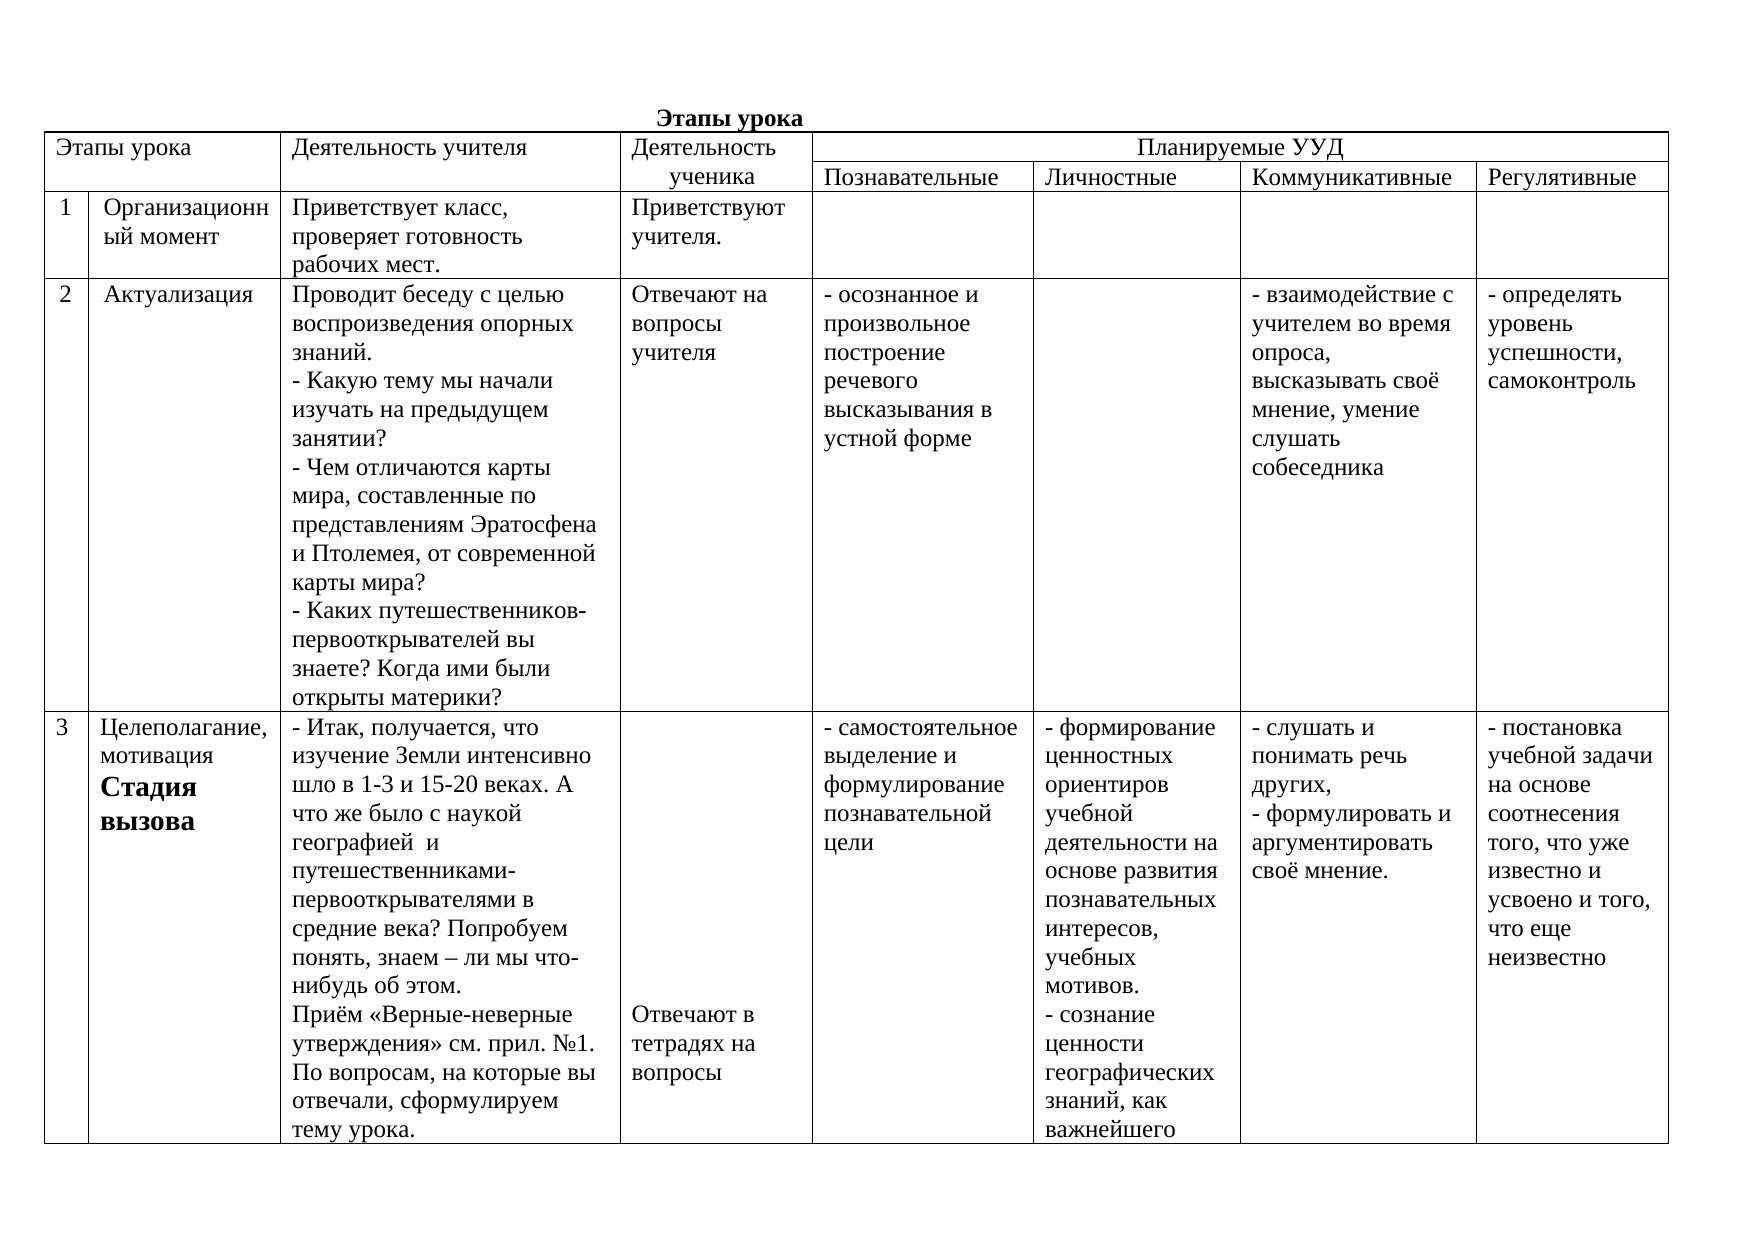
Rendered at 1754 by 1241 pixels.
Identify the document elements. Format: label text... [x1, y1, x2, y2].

table_cell Проводит беседу с целью воспроизведения опорных знаний. - Какую тему мы начали изучать на предыдущем занятии? - Чем отличаются карты мира, составленные по представлениям Эратосфена и Птолемея, от современной карты мира? - Каких путешественников-первооткрывателей вы знаете? Когда ими были открыты материки? [281, 279, 620, 711]
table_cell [1241, 712, 1476, 1143]
table_cell 1 [45, 192, 88, 278]
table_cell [621, 712, 812, 1143]
table_cell Организационный момент [89, 192, 280, 278]
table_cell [813, 712, 1033, 1143]
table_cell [89, 712, 280, 1143]
table_cell Приветствует класс, проверяет готовность рабочих мест. [281, 192, 620, 278]
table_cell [1034, 712, 1240, 1143]
table_cell [1034, 192, 1240, 278]
table_cell [1034, 279, 1240, 711]
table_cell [1477, 712, 1668, 1143]
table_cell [281, 712, 620, 1143]
table_cell Регулятивные [1477, 162, 1668, 191]
text Этапы урока [118, 103, 1636, 131]
table_cell - определять уровень успешности, самоконтроль [1477, 279, 1668, 711]
table_cell Приветствуют учителя. [621, 192, 812, 278]
table_header Деятельность учителя [281, 133, 620, 191]
table_cell Отвечают на вопросы учителя [621, 279, 812, 711]
table_cell - осознанное и произвольное построение речевого высказывания в устной форме [813, 279, 1033, 711]
table_header Этапы урока [45, 133, 280, 191]
table_cell 3 [45, 712, 88, 1143]
table_cell Коммуникативные [1241, 162, 1476, 191]
table_cell [1241, 192, 1476, 278]
table_cell - взаимодействие с учителем во время опроса, высказывать своё мнение, умение слушать собеседника [1241, 279, 1476, 711]
table_cell Актуализация [89, 279, 280, 711]
table_cell 2 [45, 279, 88, 711]
table_cell [1477, 192, 1668, 278]
table_cell Личностные [1034, 162, 1240, 191]
table_header Планируемые УУД [813, 133, 1668, 161]
table_cell Познавательные [813, 162, 1033, 191]
table_header Деятельность ученика [621, 133, 812, 191]
table_cell [813, 192, 1033, 278]
